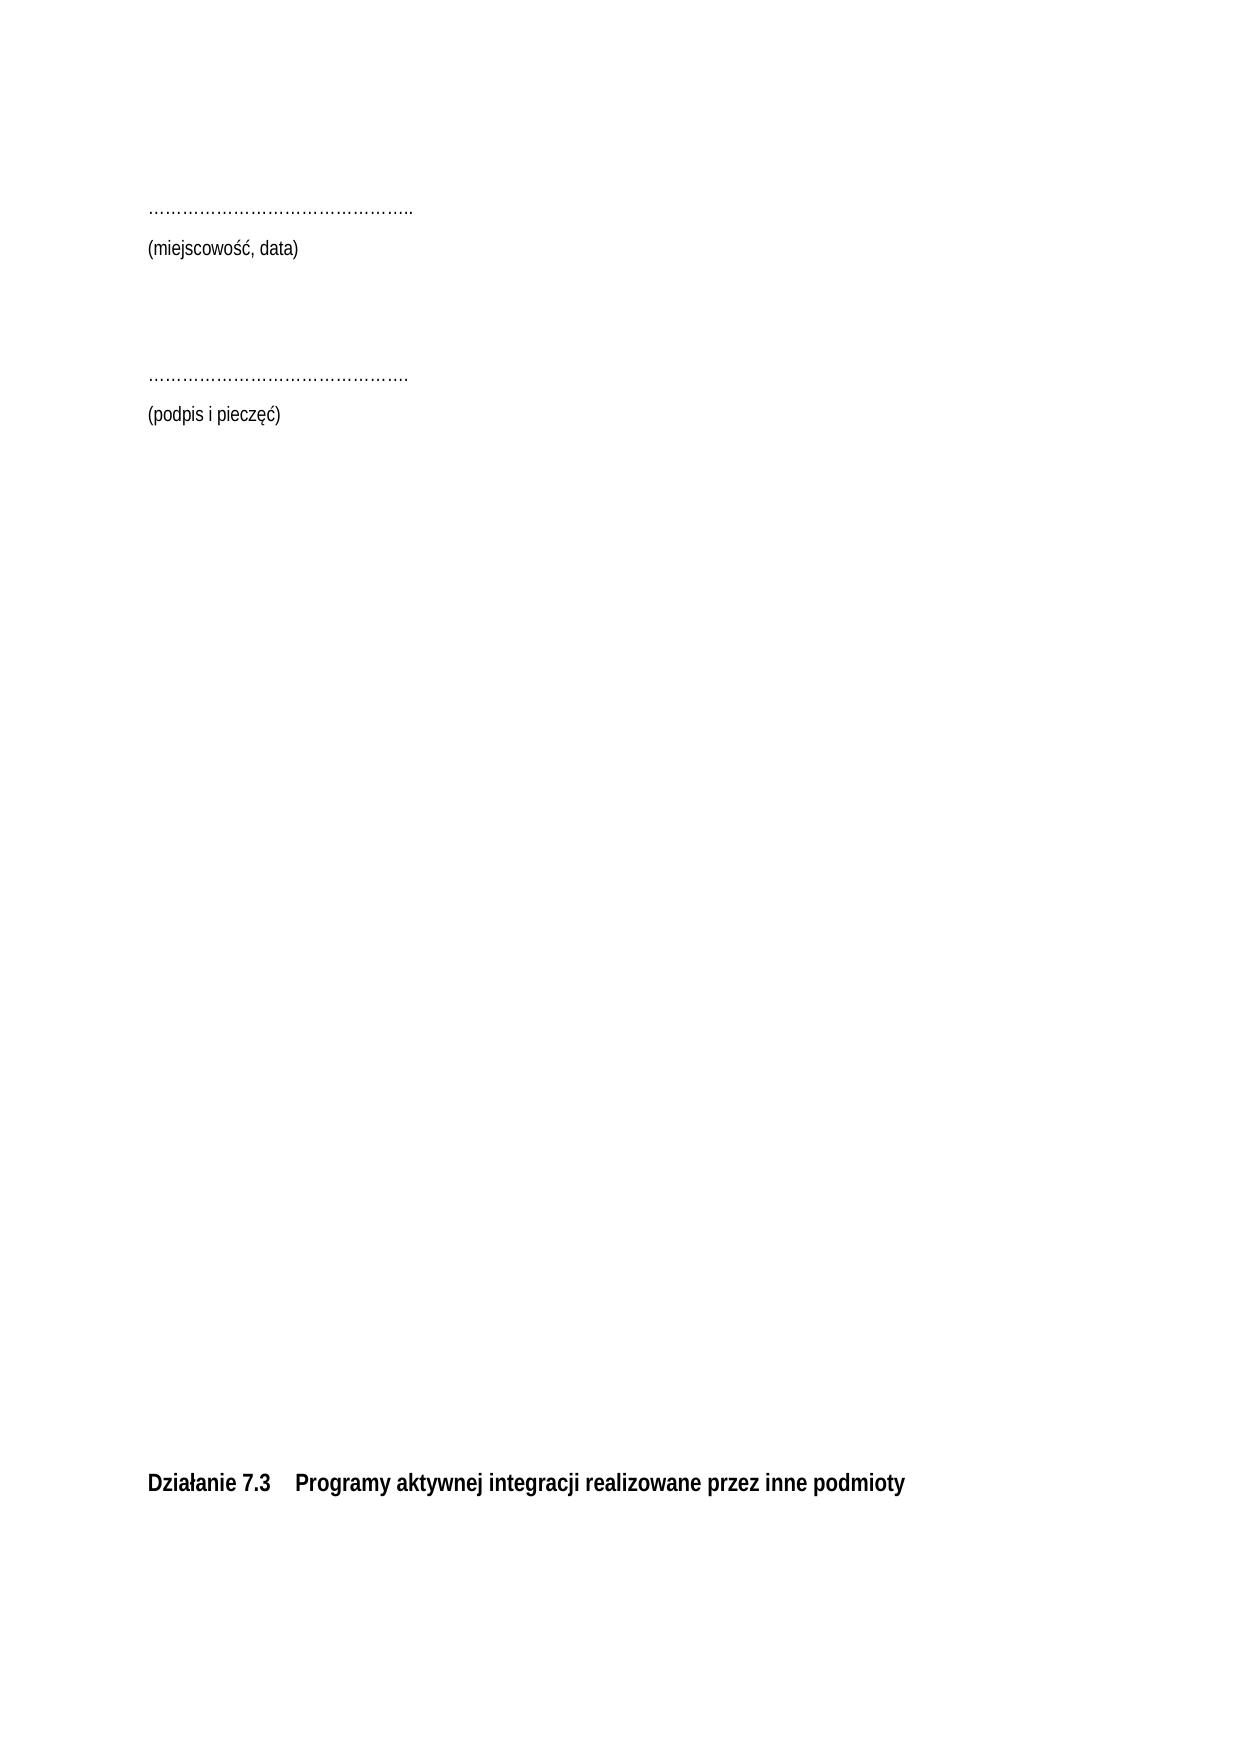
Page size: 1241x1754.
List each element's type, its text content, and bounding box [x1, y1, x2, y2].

text ……………………………………….. [148, 195, 1093, 219]
text ………………………………………. [148, 361, 1093, 385]
text (miejscowość, data) [148, 236, 1093, 260]
text Działanie 7.3 Programy aktywnej integracji realizowane przez inne podmioty [148, 1468, 1093, 1497]
text (podpis i pieczęć) [148, 402, 1091, 426]
